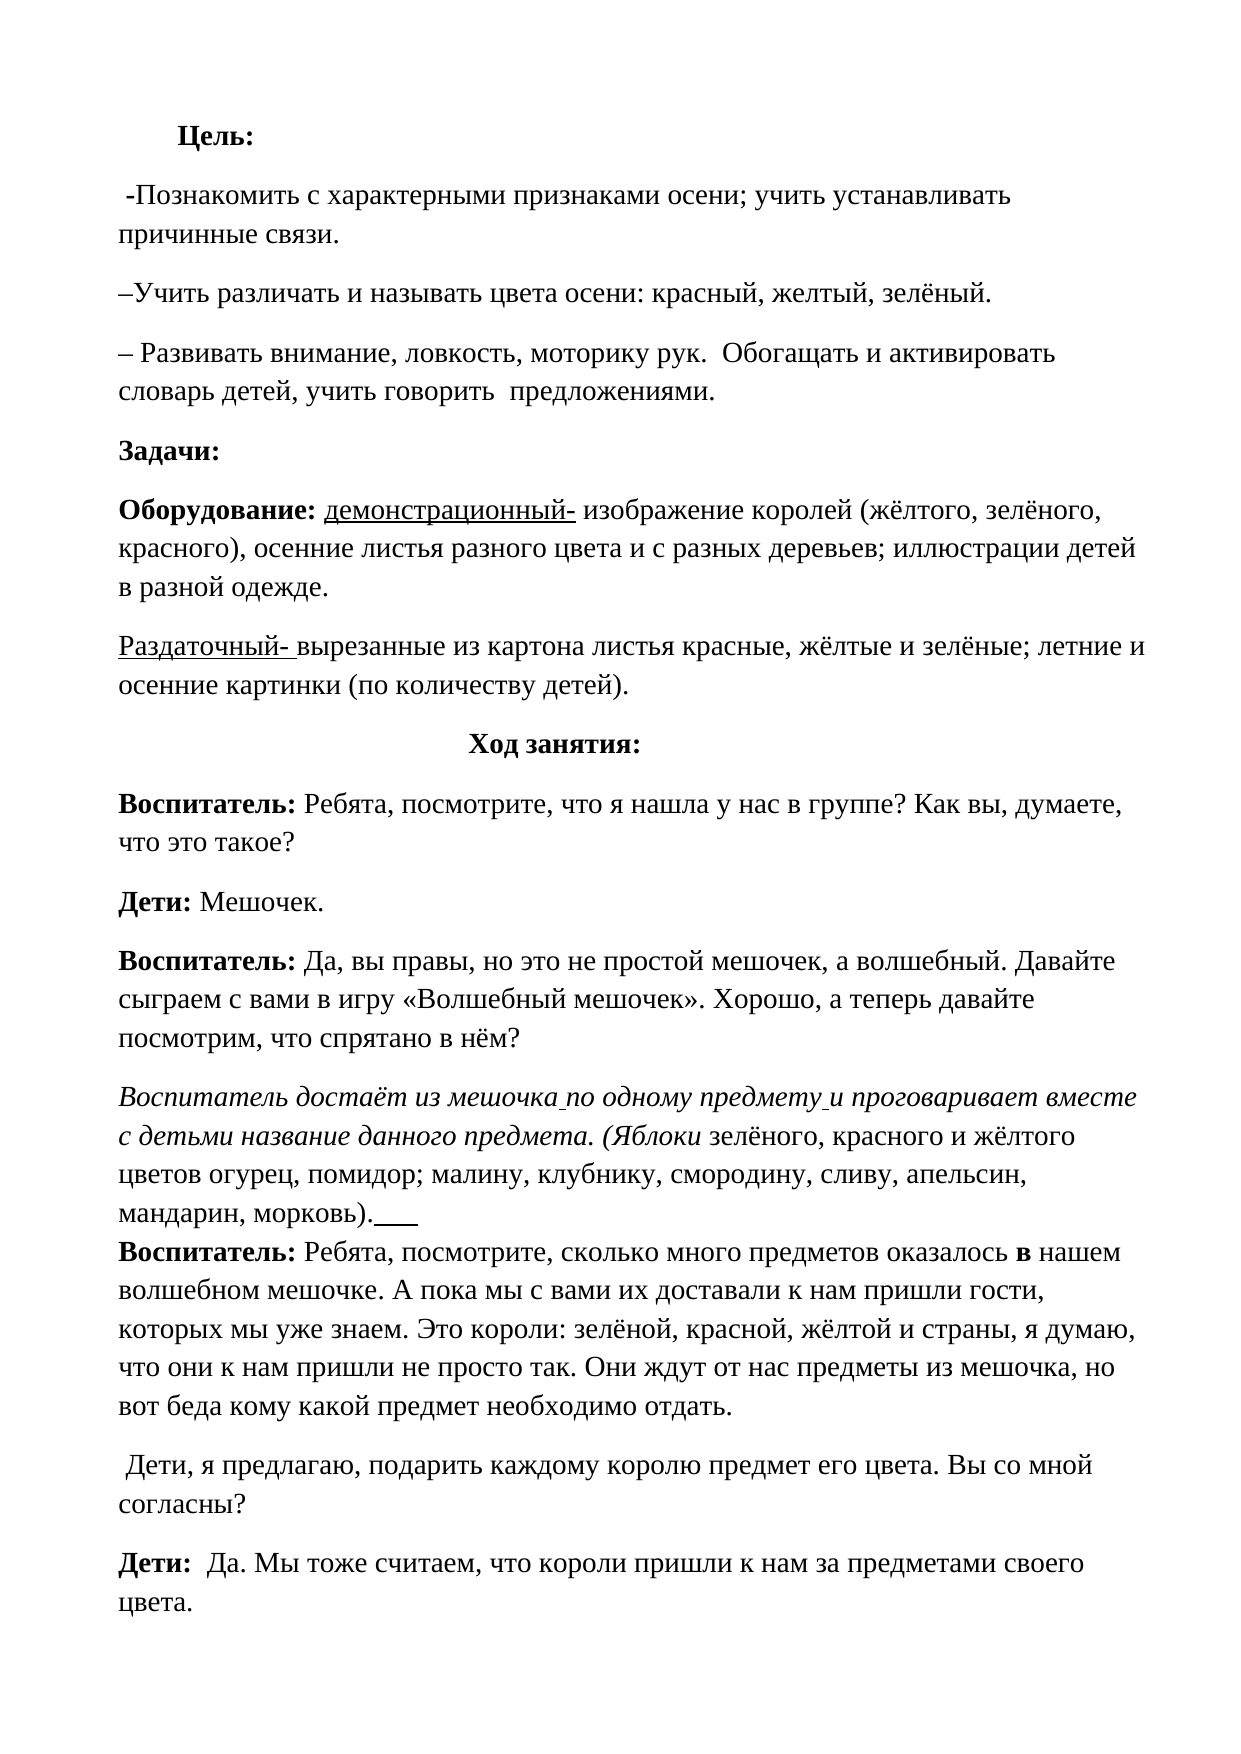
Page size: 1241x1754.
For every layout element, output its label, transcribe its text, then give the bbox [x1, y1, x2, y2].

text Задачи: [118, 433, 1152, 466]
text –Учить различать и называть цвета осени: красный, желтый, зелёный. [118, 275, 1152, 309]
text Воспитатель: Ребята, посмотрите, что я нашла у нас в группе? Как вы, думаете, что это такое? [118, 786, 1152, 858]
text Воспитатель достаёт из мешочка по одному предмету и проговаривает вместе с детьми название данного предмета. (Яблоки зелёного, красного и жёлтого цветов огурец, помидор; малину, клубнику, смородину, сливу, апельсин, мандарин, морковь). Воспитатель: Ребята, посмотрите, сколько много предметов оказалось в нашем волшебном мешочке. А пока мы с вами их доставали к нам пришли гости, которых мы уже знаем. Это короли: зелёной, красной, жёлтой и страны, я думаю, что они к нам пришли не просто так. Они ждут от нас предметы из мешочка, но вот беда кому какой предмет необходимо отдать. [118, 1079, 1152, 1421]
text Дети, я предлагаю, подарить каждому королю предмет его цвета. Вы со мной согласны? [118, 1447, 1152, 1519]
text Дети: Да. Мы тоже считаем, что короли пришли к нам за предметами своего цвета. [118, 1545, 1152, 1617]
text – Развивать внимание, ловкость, моторику рук. Обогащать и активировать словарь детей, учить говорить предложениями. [118, 335, 1152, 407]
text Цель: [177, 118, 1152, 152]
text -Познакомить с характерными признаками осени; учить устанавливать причинные связи. [118, 177, 1152, 249]
text Раздаточный- вырезанные из картона листья красные, жёлтые и зелёные; летние и осенние картинки (по количеству детей). [118, 628, 1152, 701]
text Воспитатель: Да, вы правы, но это не простой мешочек, а волшебный. Давайте сыграем с вами в игру «Волшебный мешочек». Хорошо, а теперь давайте посмотрим, что спрятано в нём? [118, 943, 1152, 1054]
text Дети: Мешочек. [118, 884, 1152, 917]
text Ход занятия: [118, 726, 1152, 760]
text Оборудование: демонстрационный- изображение королей (жёлтого, зелёного, красного), осенние листья разного цвета и с разных деревьев; иллюстрации детей в разной одежде. [118, 492, 1152, 603]
